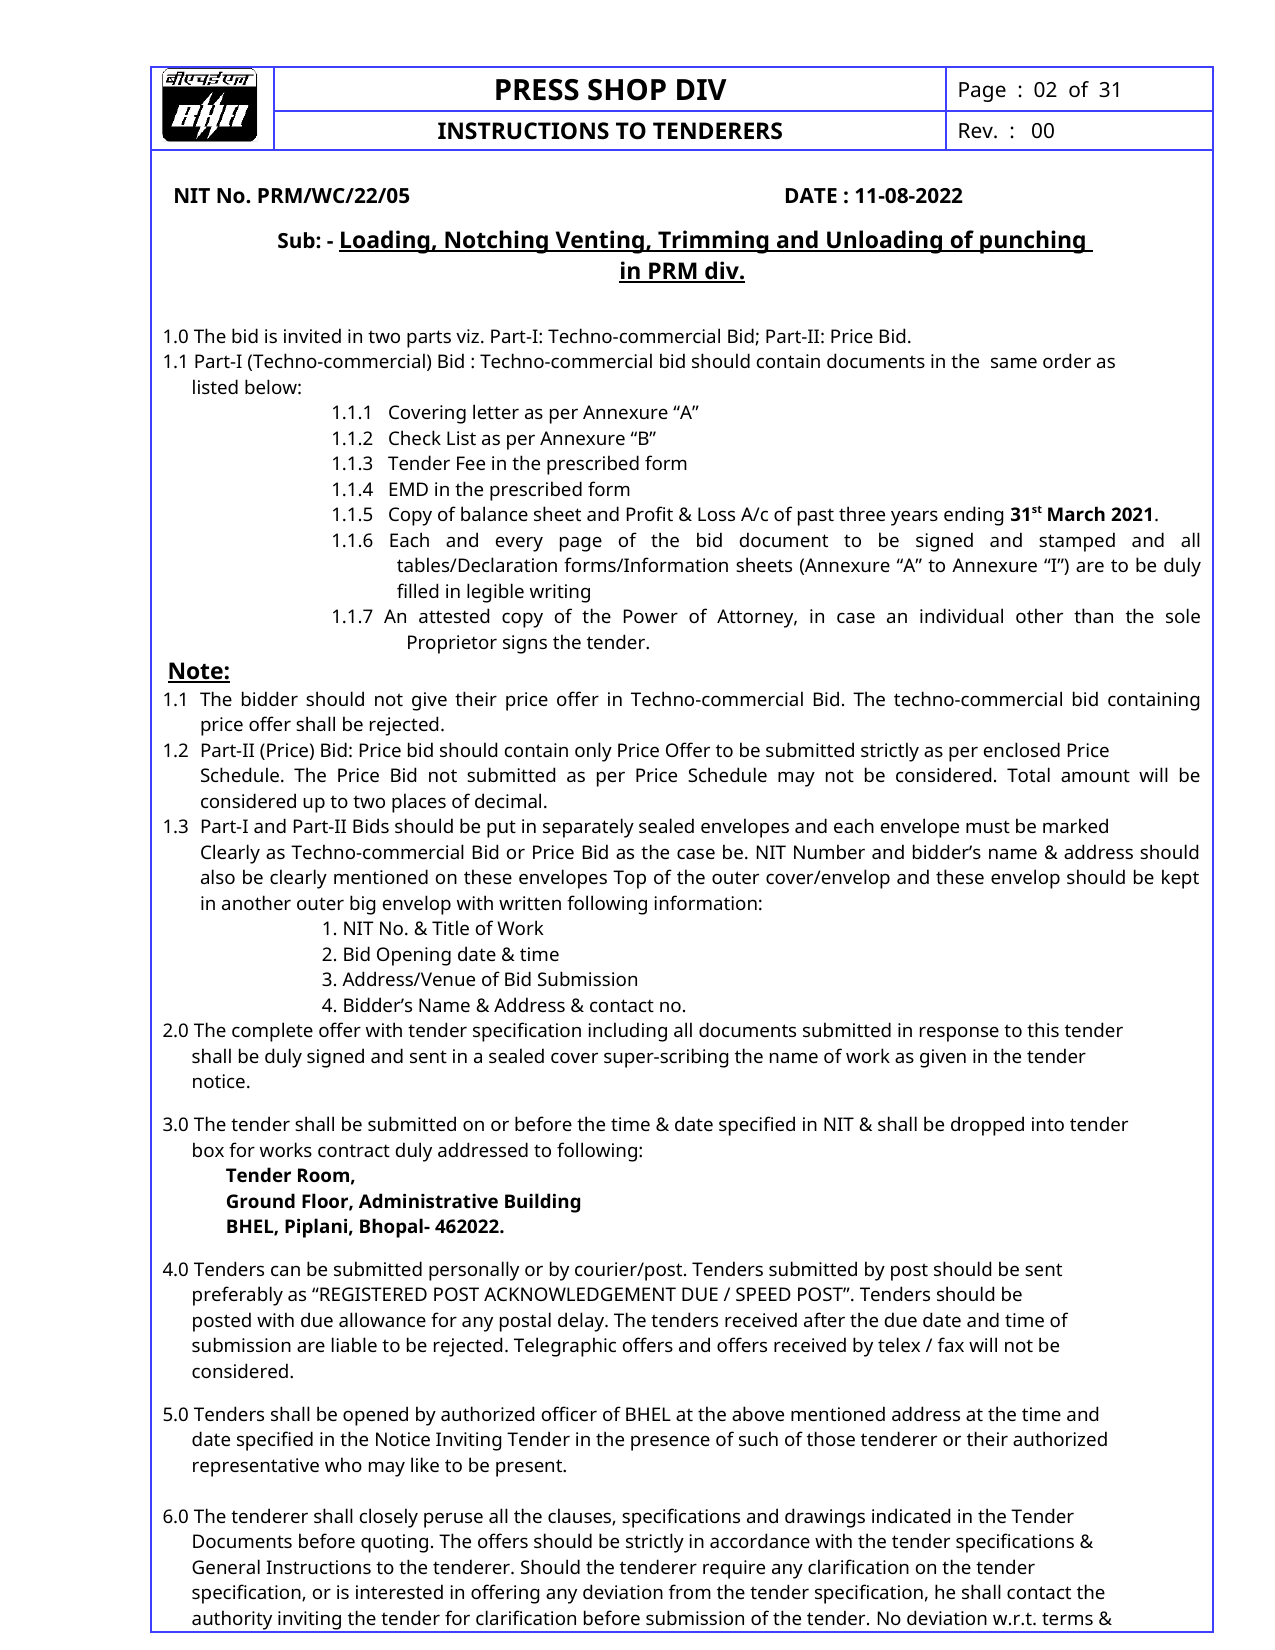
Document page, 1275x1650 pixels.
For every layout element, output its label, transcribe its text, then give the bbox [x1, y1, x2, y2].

picture [162, 68, 258, 142]
table_header [152, 68, 273, 149]
table_cell INSTRUCTIONS TO TENDERERS [275, 112, 945, 149]
table_cell Rev. : 00 [947, 112, 1212, 149]
table_header Page : 02 of 31 [947, 68, 1212, 110]
table_header PRESS SHOP DIV [275, 68, 945, 110]
